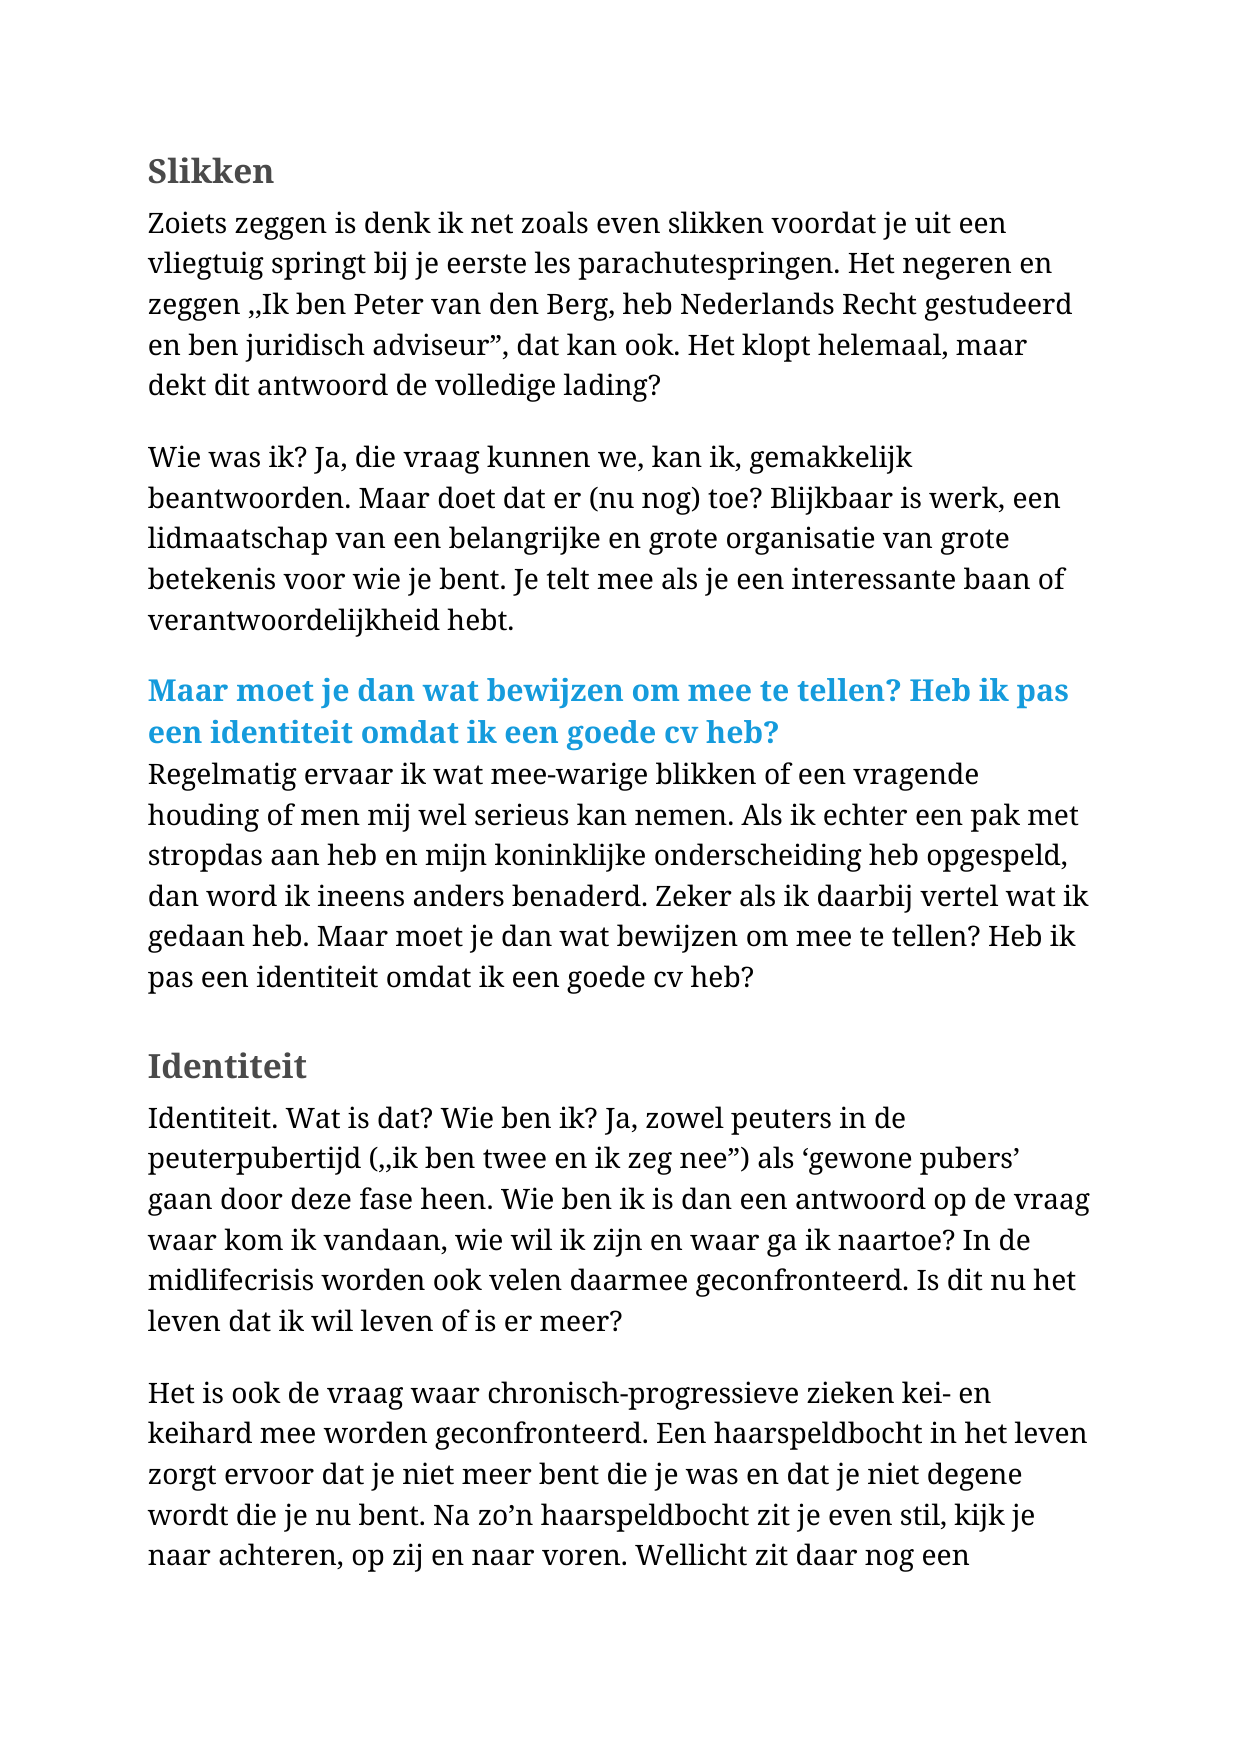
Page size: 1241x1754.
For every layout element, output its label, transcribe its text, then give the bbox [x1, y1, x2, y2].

text Zoiets zeggen is denk ik net zoals even slikken voordat je uit een vliegtuig springt bij je eerste les parachutespringen. Het negeren en zeggen ,,Ik ben Peter van den Berg, heb Nederlands Recht gestudeerd en ben juridisch adviseur”, dat kan ook. Het klopt helemaal, maar dekt dit antwoord de volledige lading? [148, 201, 1093, 404]
subtitle Slikken [148, 148, 1093, 193]
subtitle Identiteit [148, 1042, 1093, 1088]
text Maar moet je dan wat bewijzen om mee te tellen? Heb ik pas een identiteit omdat ik een goede cv heb? [148, 669, 1093, 752]
text Regelmatig ervaar ik wat mee-warige blikken of een vragende houding of men mij wel serieus kan nemen. Als ik echter een pak met stropdas aan heb en mijn koninklijke onderscheiding heb opgespeld, dan word ik ineens anders benaderd. Zeker als ik daarbij vertel wat ik gedaan heb. Maar moet je dan wat bewijzen om mee te tellen? Heb ik pas een identiteit omdat ik een goede cv heb? [148, 752, 1093, 996]
text Wie was ik? Ja, die vraag kunnen we, kan ik, gemakkelijk beantwoorden. Maar doet dat er (nu nog) toe? Blijkbaar is werk, een lidmaatschap van een belangrijke en grote organisatie van grote betekenis voor wie je bent. Je telt mee als je een interessante baan of verantwoordelijkheid hebt. [148, 435, 1093, 638]
text Identiteit. Wat is dat? Wie ben ik? Ja, zowel peuters in de peuterpubertijd (,,ik ben twee en ik zeg nee”) als ‘gewone pubers’ gaan door deze fase heen. Wie ben ik is dan een antwoord op de vraag waar kom ik vandaan, wie wil ik zijn en waar ga ik naartoe? In de midlifecrisis worden ook velen daarmee geconfronteerd. Is dit nu het leven dat ik wil leven of is er meer? [148, 1096, 1093, 1339]
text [148, 1371, 1093, 1574]
